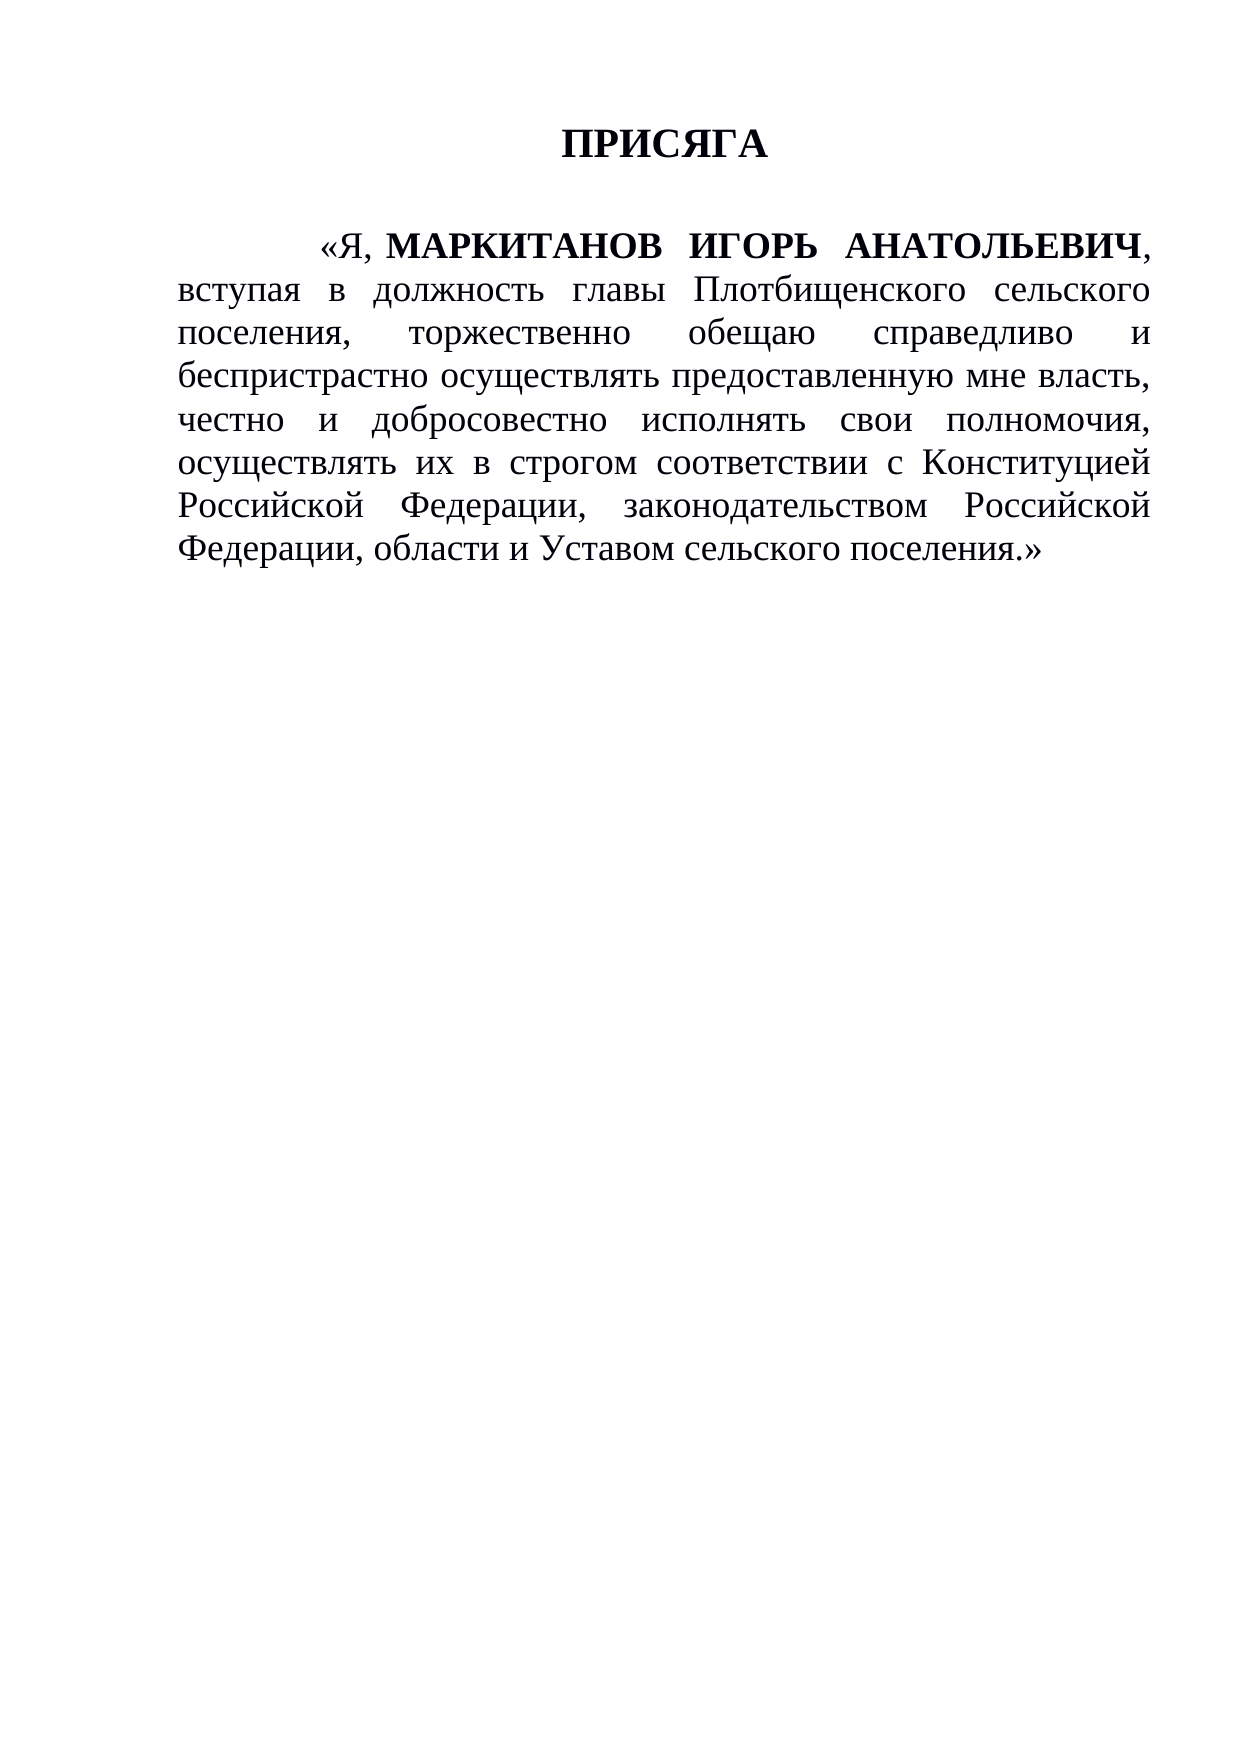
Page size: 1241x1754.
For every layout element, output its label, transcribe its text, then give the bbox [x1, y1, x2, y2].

text ПРИСЯГА [177, 118, 1152, 166]
text «Я, МАРКИТАНОВ ИГОРЬ АНАТОЛЬЕВИЧ, вступая в должность главы Плотбищенского сельского поселения, торжественно обещаю справедливо и беспристрастно осуществлять предоставленную мне власть, честно и добросовестно исполнять свои полномочия, осуществлять их в строгом соответствии с Конституцией Российской Федерации, законодательством Российской Федерации, области и Уставом сельского поселения.» [177, 223, 1152, 568]
